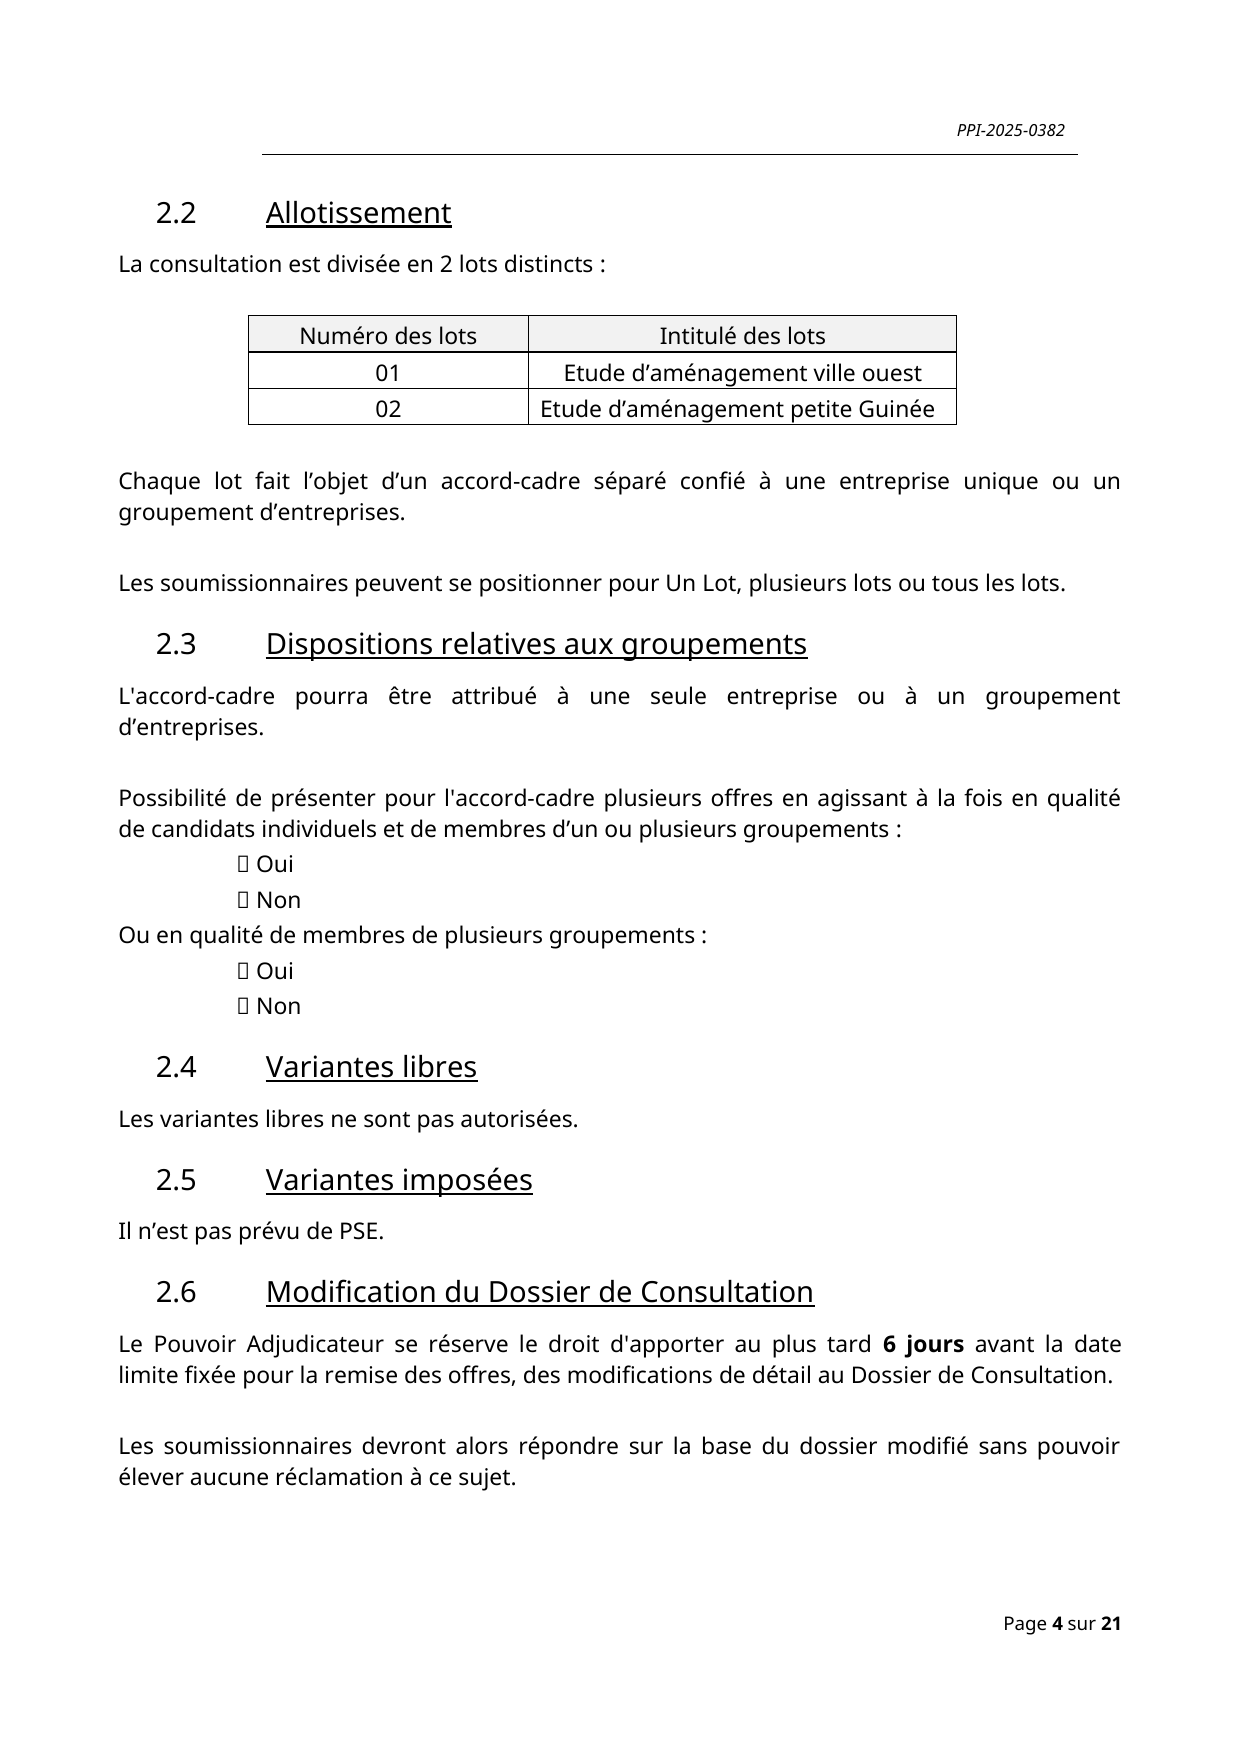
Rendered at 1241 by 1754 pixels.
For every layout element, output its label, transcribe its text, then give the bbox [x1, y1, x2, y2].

text Modification du Dossier de Consultation [156, 1272, 1122, 1311]
text Chaque lot fait l’objet d’un accord-cadre séparé confié à une entreprise unique ou un groupement d’entreprises. [118, 465, 1122, 527]
table_cell Etude d’aménagement petite Guinée [529, 389, 956, 424]
text Possibilité de présenter pour l'accord-cadre plusieurs offres en agissant à la fois en qualité de candidats individuels et de membres d’un ou plusieurs groupements : [118, 782, 1122, 844]
text  Non [236, 990, 1122, 1021]
text Variantes imposées [156, 1159, 1122, 1199]
text Variantes libres [156, 1046, 1122, 1086]
text Le Pouvoir Adjudicateur se réserve le droit d'apporter au plus tard 6 jours avant la date limite fixée pour la remise des offres, des modifications de détail au Dossier de Consultation. [118, 1328, 1122, 1390]
text Les soumissionnaires devront alors répondre sur la base du dossier modifié sans pouvoir élever aucune réclamation à ce sujet. [118, 1430, 1122, 1492]
table_header Intitulé des lots [529, 316, 956, 351]
text  Oui [236, 955, 1122, 986]
table_cell 01 [249, 353, 528, 388]
text L'accord-cadre pourra être attribué à une seule entreprise ou à un groupement d’entreprises. [118, 680, 1122, 742]
text La consultation est divisée en 2 lots distincts : [118, 248, 1122, 279]
text Ou en qualité de membres de plusieurs groupements : [118, 919, 1122, 951]
table_cell 02 [249, 389, 528, 424]
text Les variantes libres ne sont pas autorisées. [118, 1103, 1122, 1134]
text Il n’est pas prévu de PSE. [118, 1215, 1122, 1247]
text  Non [236, 884, 1122, 915]
text Dispositions relatives aux groupements [156, 623, 1122, 663]
table_header Numéro des lots [249, 316, 528, 351]
text Allotissement [156, 192, 1122, 232]
text Les soumissionnaires peuvent se positionner pour Un Lot, plusieurs lots ou tous les lots. [118, 567, 1122, 598]
text  Oui [236, 848, 1122, 880]
table_cell Etude d’aménagement ville ouest [529, 353, 956, 388]
